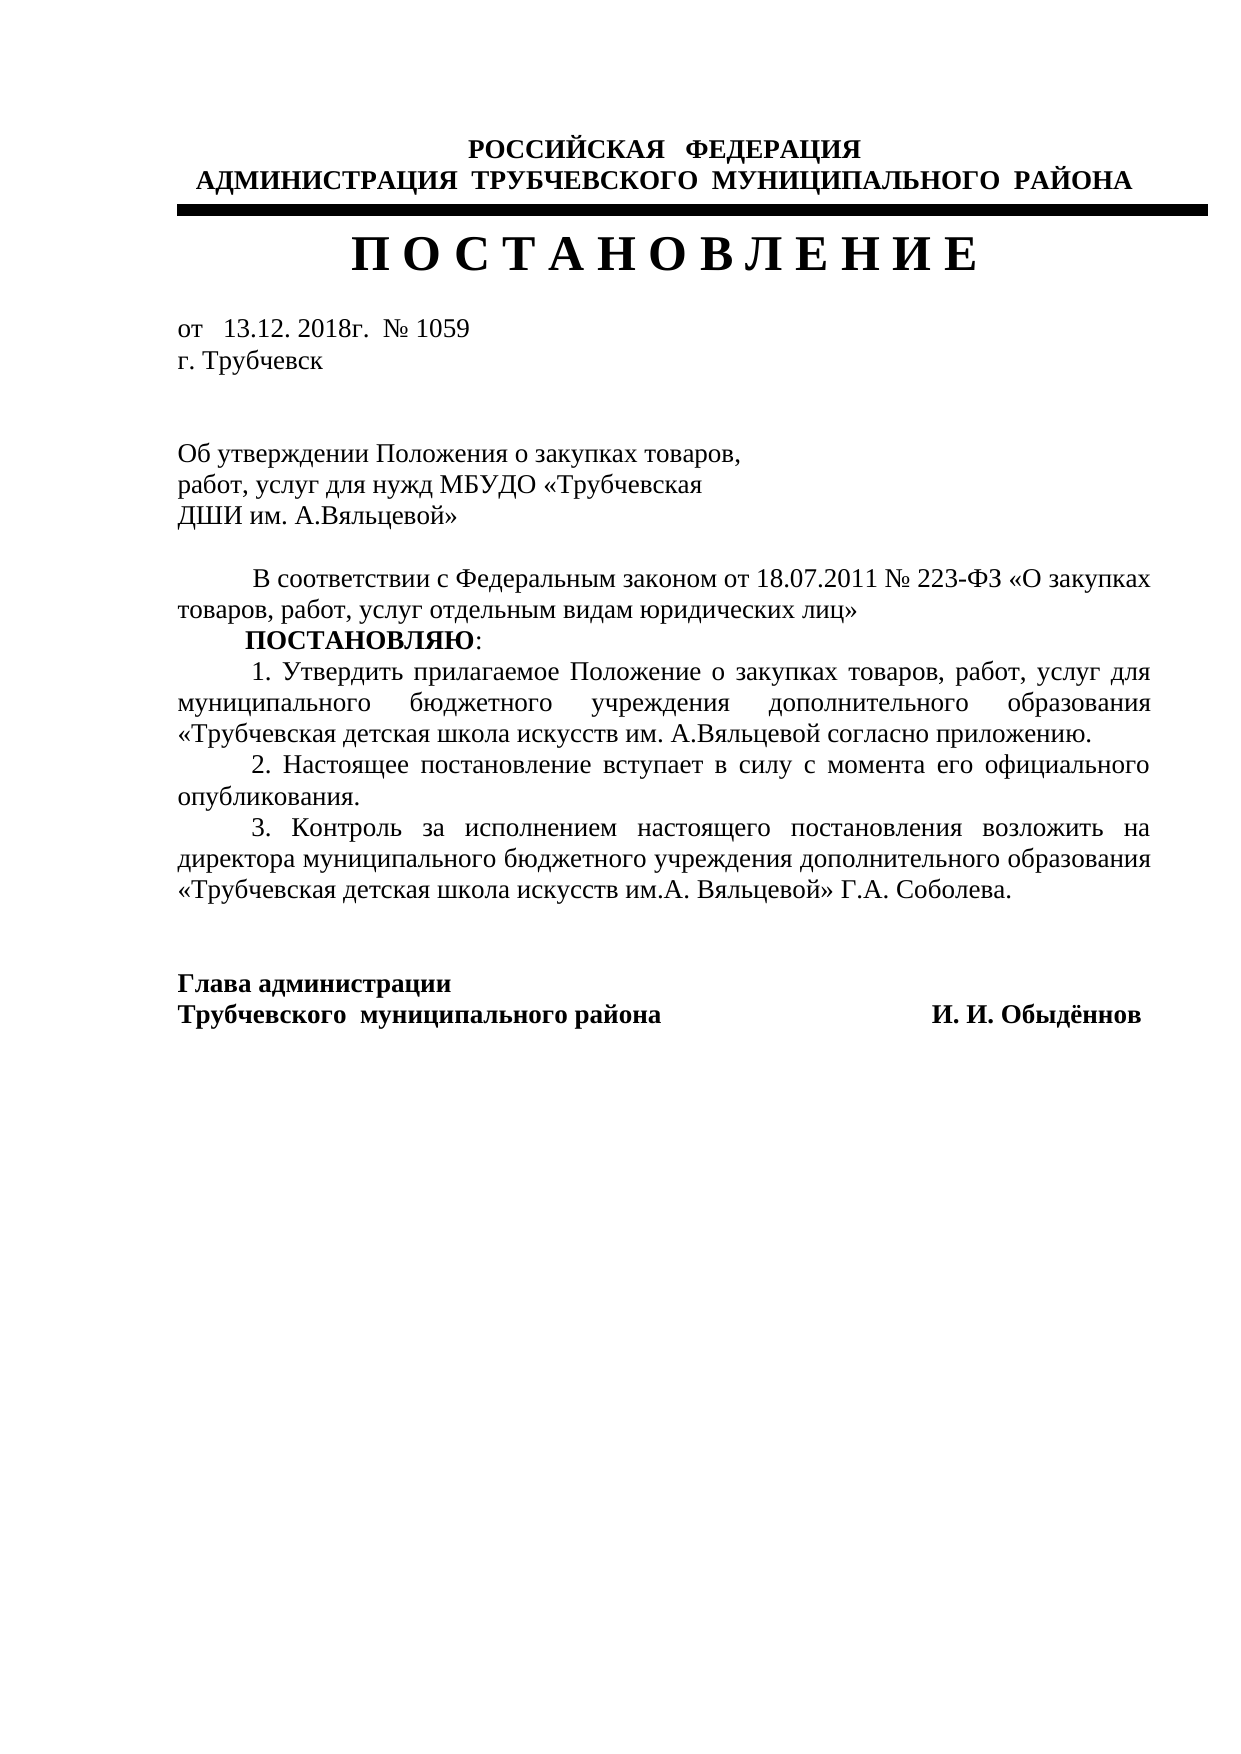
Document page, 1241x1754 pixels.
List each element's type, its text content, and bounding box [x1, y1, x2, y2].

text Трубчевского муниципального района И. И. Обыдённов [177, 998, 1152, 1029]
text 3. Контроль за исполнением настоящего постановления возложить на директора муниципального бюджетного учреждения дополнительного образования «Трубчевская детская школа искусств им.А. Вяльцевой» Г.А. Соболева. [177, 811, 1152, 904]
text РОССИЙСКАЯ ФЕДЕРАЦИЯ [177, 133, 1152, 164]
text работ, услуг для нужд МБУДО «Трубчевская [177, 468, 1152, 499]
text 2. Настоящее постановление вступает в силу с момента его официального опубликования. [177, 749, 1152, 811]
text П О С Т А Н О В Л Е Н И Е [177, 224, 1152, 281]
text 1. Утвердить прилагаемое Положение о закупках товаров, работ, услуг для муниципального бюджетного учреждения дополнительного образования «Трубчевская детская школа искусств им. А.Вяльцевой согласно приложению. [177, 655, 1152, 749]
text от 13.12. 2018г. № 1059 [177, 313, 1152, 344]
text г. Трубчевск [177, 344, 1152, 375]
text ДШИ им. А.Вяльцевой» [177, 499, 1152, 531]
text Об утверждении Положения о закупках товаров, [177, 437, 1152, 468]
text ПОСТАНОВЛЯЮ: [177, 624, 1152, 655]
text АДМИНИСТРАЦИЯ ТРУБЧЕВСКОГО МУНИЦИПАЛЬНОГО РАЙОНА [177, 164, 1152, 195]
text Глава администрации [177, 967, 1152, 998]
text В соответствии с Федеральным законом от 18.07.2011 № 223-ФЗ «О закупках товаров, работ, услуг отдельным видам юридических лиц» [177, 562, 1152, 624]
